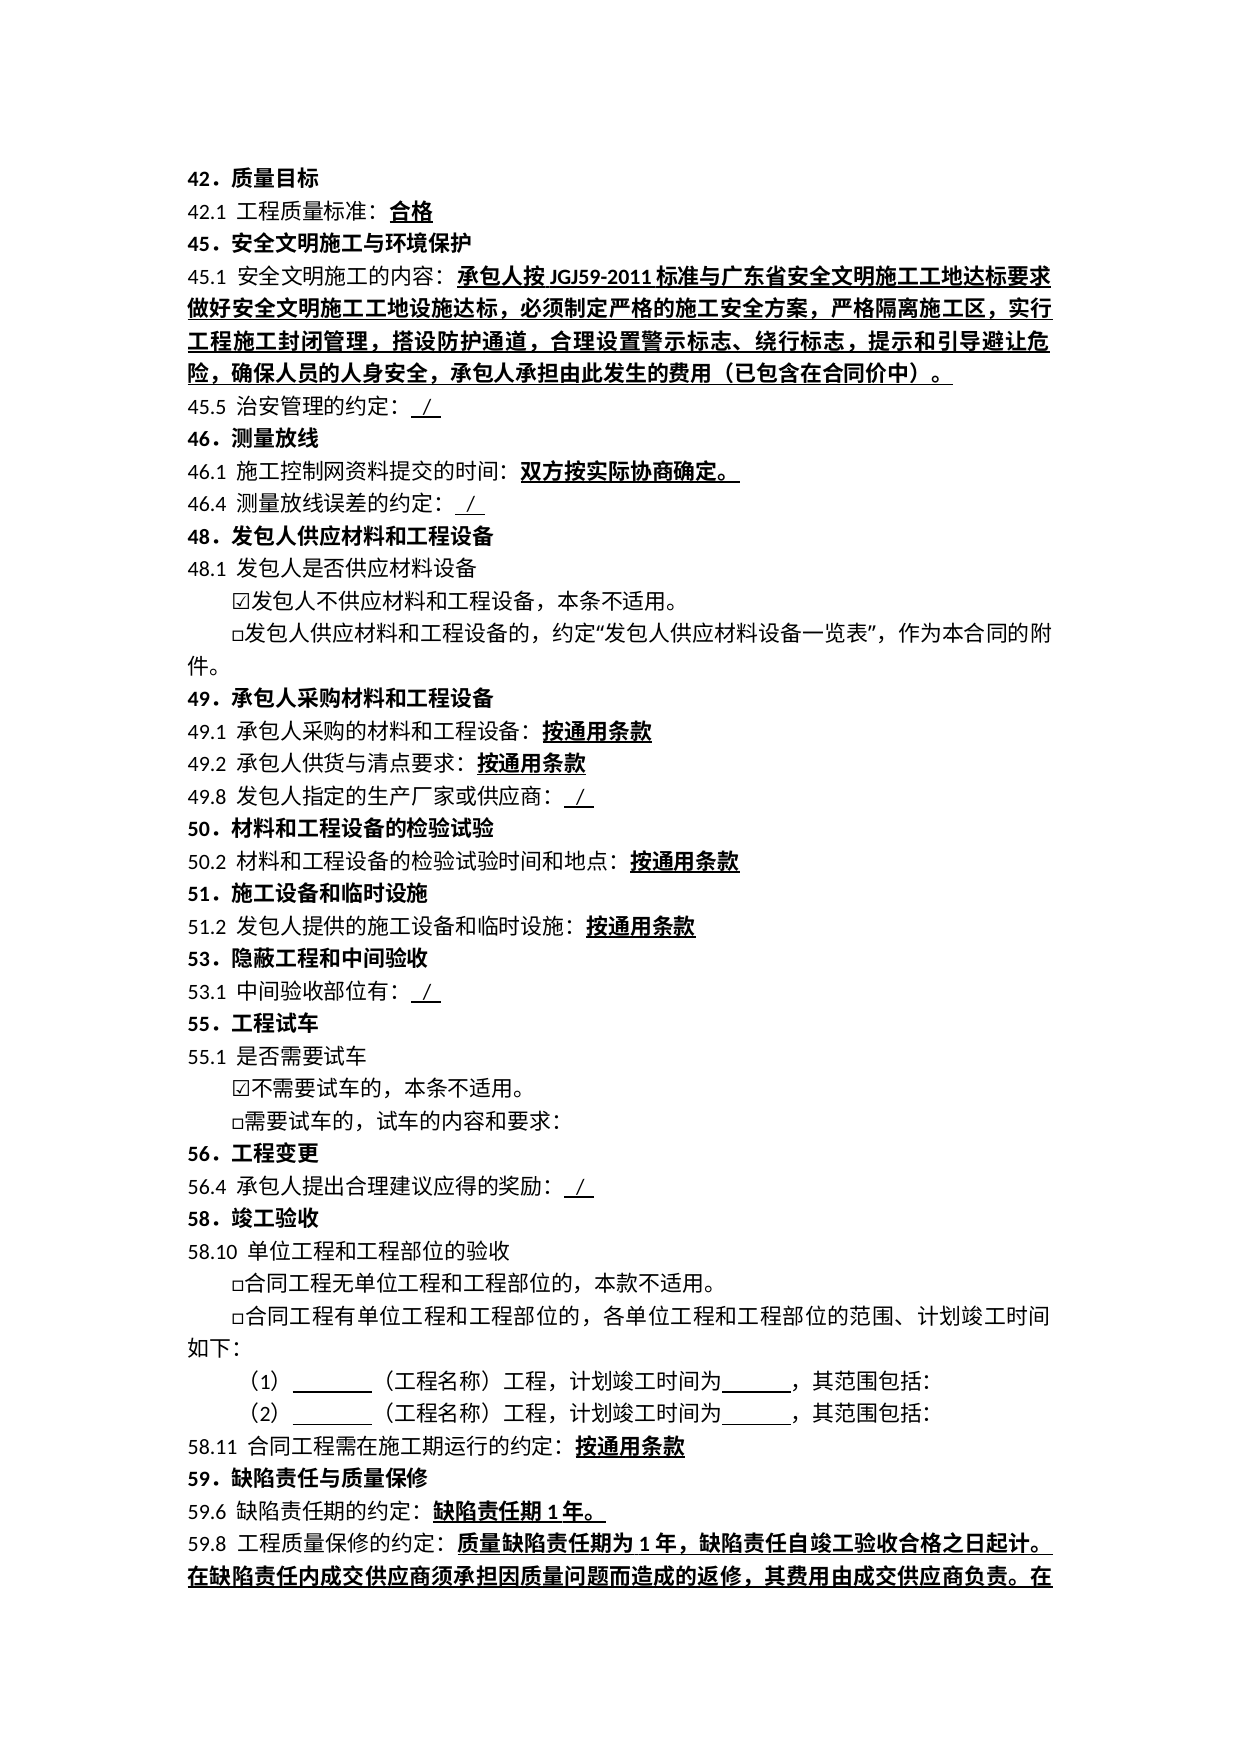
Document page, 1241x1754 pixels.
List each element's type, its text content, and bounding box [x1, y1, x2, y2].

text 59.6 缺陷责任期的约定：缺陷责任期1年。 [187, 1494, 1053, 1527]
text 55.1 是否需要试车 [187, 1039, 1053, 1072]
text 55．工程试车 [187, 1007, 1053, 1039]
text □需要试车的，试车的内容和要求： [187, 1104, 1053, 1137]
text 49.1 承包人采购的材料和工程设备：按通用条款 [187, 714, 1053, 747]
text 49.8 发包人指定的生产厂家或供应商： / [187, 779, 1053, 812]
text 45.1 安全文明施工的内容：承包人按JGJ59-2011标准与广东省安全文明施工工地达标要求做好安全文明施工工地设施达标，必须制定严格的施工安全方案，严格隔离施工区，实行工程施工封闭管理，搭设防护通道，合理设置警示标志、绕行标志，提示和引导避让危险，确保人员的人身安全，承包人承担由此发生的费用（已包含在合同价中）。 [187, 320, 1053, 389]
text 56．工程变更 [187, 1137, 1053, 1169]
text 46．测量放线 [187, 422, 1053, 454]
text 51.2 发包人提供的施工设备和临时设施：按通用条款 [187, 909, 1053, 942]
text 58.11 合同工程需在施工期运行的约定：按通用条款 [187, 1429, 1053, 1462]
text 45．安全文明施工与环境保护 [187, 227, 1053, 259]
text （1） （工程名称）工程，计划竣工时间为 ，其范围包括： [187, 1364, 1053, 1397]
text 56.4 承包人提出合理建议应得的奖励： / [187, 1169, 1053, 1202]
text 45.1 安全文明施工的内容：承包人按JGJ59-2011标准与广东省安全文明施工工地达标要求做好安全文明施工工地设施达标，必须制定严格的施工安全方案，严格隔离施工区，实行工程施工封闭管理，搭设防护通道，合理设置警示标志、绕行标志，提示和引导避让危险，确保人员的人身安全，承包人承担由此发生的费用（已包含在合同价中）。 [187, 259, 1053, 319]
text 46.4 测量放线误差的约定： / [187, 487, 1053, 519]
text □发包人供应材料和工程设备的，约定“发包人供应材料设备一览表”，作为本合同的附件。 [187, 617, 1053, 682]
text 48.1 发包人是否供应材料设备 [187, 552, 1053, 584]
text ☑不需要试车的，本条不适用。 [187, 1072, 1053, 1104]
text 50．材料和工程设备的检验试验 [187, 812, 1053, 844]
text 53．隐蔽工程和中间验收 [187, 942, 1053, 974]
text ☑发包人不供应材料和工程设备，本条不适用。 [187, 584, 1053, 617]
text □合同工程有单位工程和工程部位的，各单位工程和工程部位的范围、计划竣工时间如下： [187, 1299, 1053, 1364]
text 53.1 中间验收部位有： / [187, 974, 1053, 1007]
text □合同工程无单位工程和工程部位的，本款不适用。 [187, 1267, 1053, 1299]
text 48．发包人供应材料和工程设备 [187, 519, 1053, 552]
text 58．竣工验收 [187, 1202, 1053, 1234]
text 42．质量目标 [187, 162, 1053, 194]
text 42.1 工程质量标准：合格 [187, 194, 1053, 227]
text 45.5 治安管理的约定： / [187, 389, 1053, 422]
text （2） （工程名称）工程，计划竣工时间为 ，其范围包括： [187, 1397, 1053, 1429]
text 46.1 施工控制网资料提交的时间：双方按实际协商确定。 [187, 454, 1053, 487]
text 59．缺陷责任与质量保修 [187, 1462, 1053, 1494]
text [187, 1527, 1053, 1586]
text 51．施工设备和临时设施 [187, 877, 1053, 909]
text 50.2 材料和工程设备的检验试验时间和地点：按通用条款 [187, 844, 1053, 877]
text 49.2 承包人供货与清点要求：按通用条款 [187, 747, 1053, 779]
text 49．承包人采购材料和工程设备 [187, 682, 1053, 714]
text 58.10 单位工程和工程部位的验收 [187, 1234, 1053, 1267]
